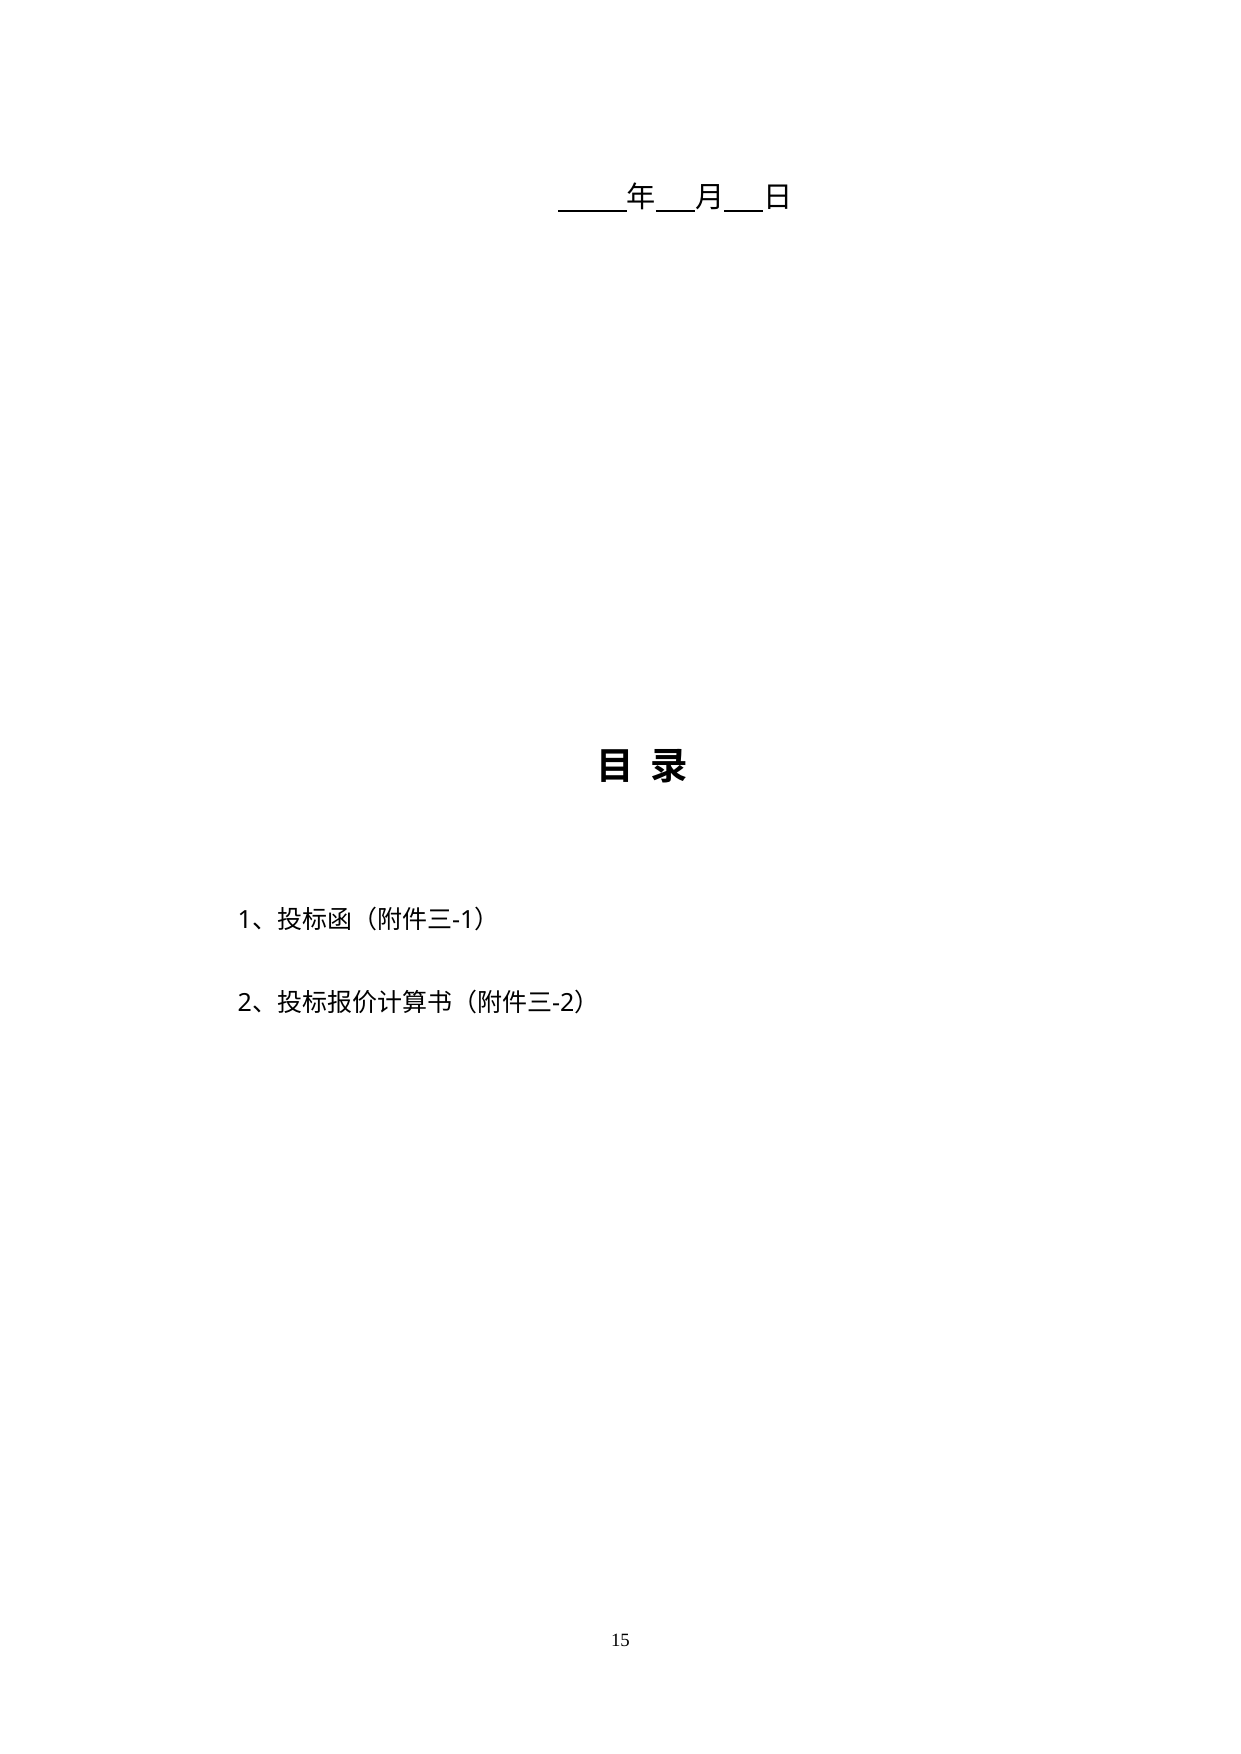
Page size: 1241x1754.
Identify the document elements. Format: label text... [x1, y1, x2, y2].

subtitle 年 月 日 [187, 162, 1053, 227]
subtitle 目 录 [187, 731, 1053, 796]
text 2、投标报价计算书（附件三-2） [187, 968, 1053, 1033]
text 1、投标函（附件三-1） [187, 885, 1053, 950]
